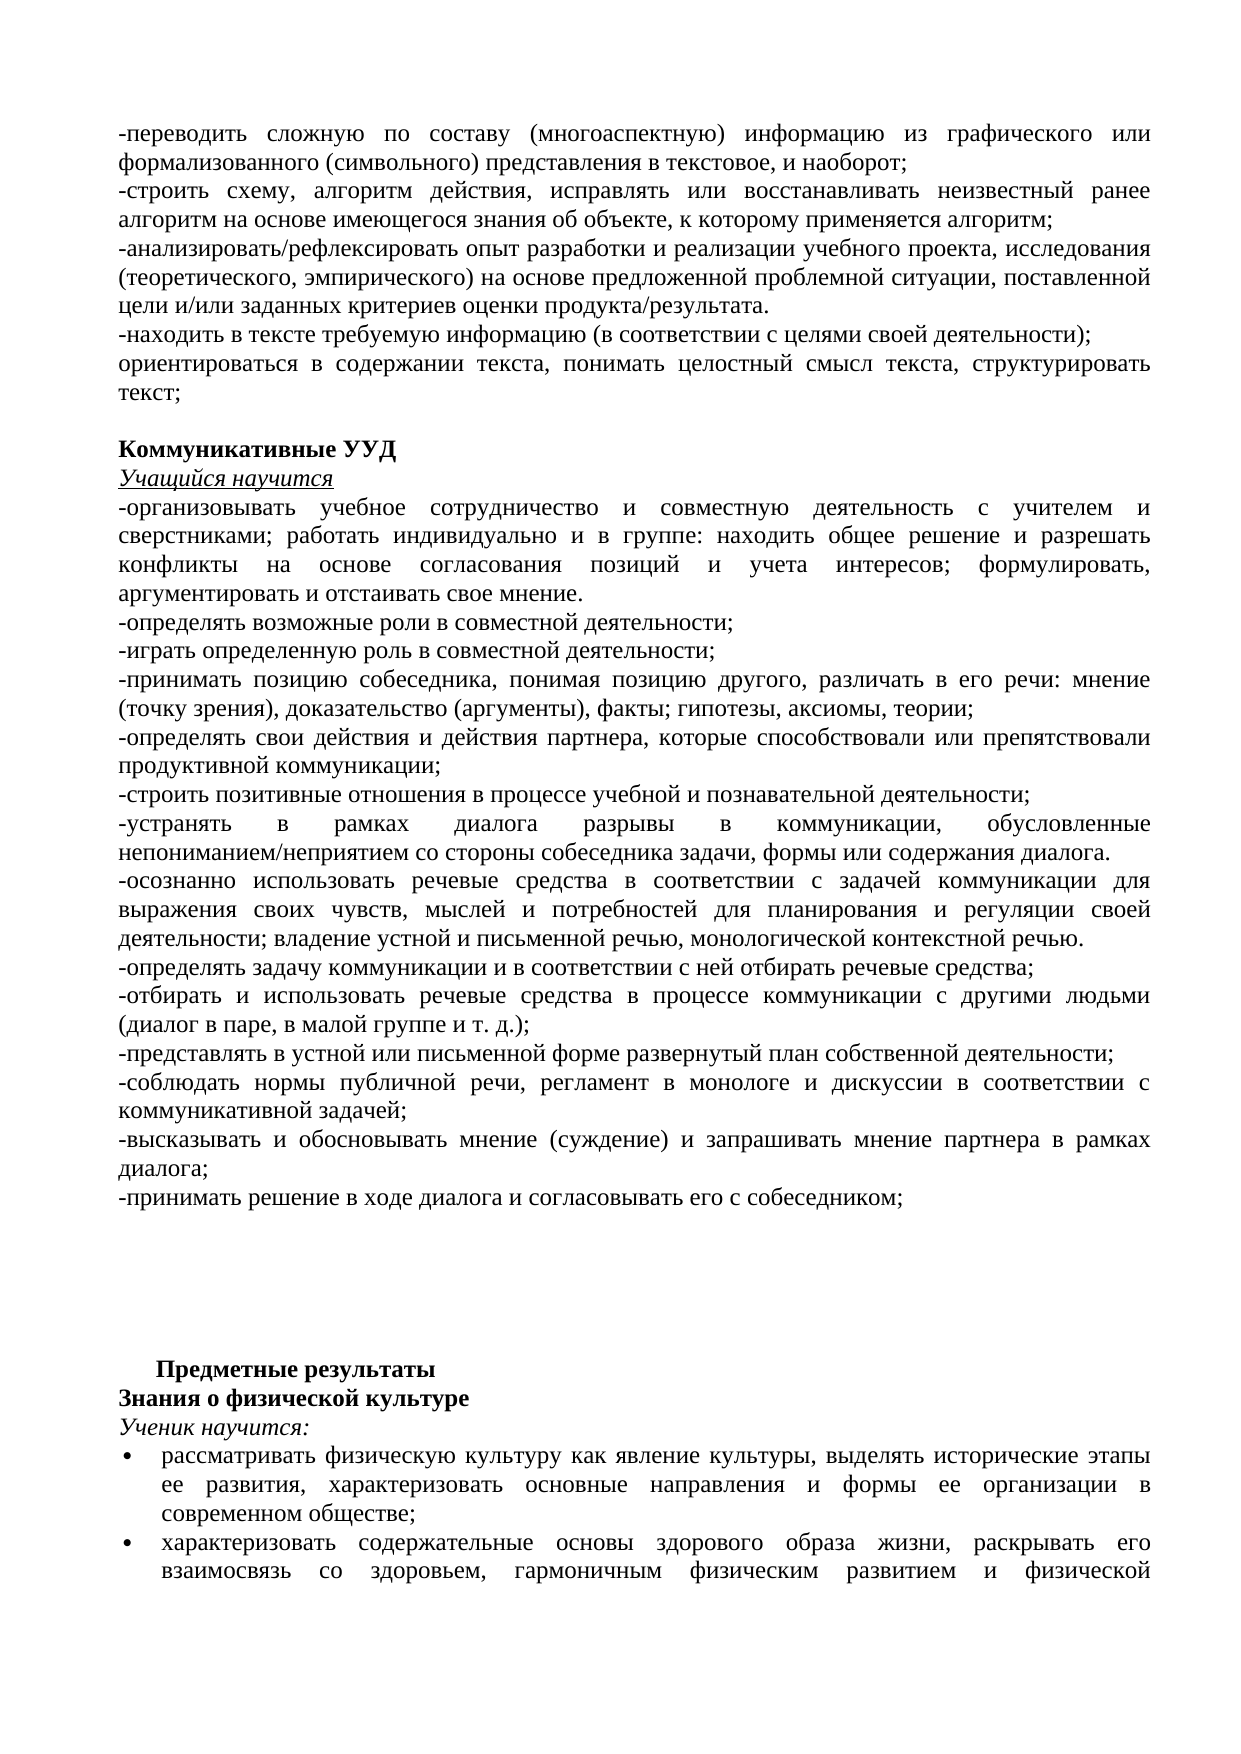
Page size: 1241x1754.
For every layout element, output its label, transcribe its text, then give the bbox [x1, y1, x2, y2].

text -анализировать/рефлексировать опыт разработки и реализации учебного проекта, исследования (теоретического, эмпирического) на основе предложенной проблемной ситуации, поставленной цели и/или заданных критериев оценки продукта/результата. [118, 233, 1152, 319]
text Знания о физической культуре [118, 1383, 1152, 1412]
text -играть определенную роль в совместной деятельности; [118, 636, 1152, 664]
text Ученик научится: [118, 1412, 1152, 1441]
text -организовывать учебное сотрудничество и совместную деятельность с учителем и сверстниками; работать индивидуально и в группе: находить общее решение и разрешать конфликты на основе согласования позиций и учета интересов; формулировать, аргументировать и отстаивать свое мнение. [118, 492, 1152, 607]
text -устранять в рамках диалога разрывы в коммуникации, обусловленные непониманием/неприятием со стороны собеседника задачи, формы или содержания диалога. [118, 808, 1152, 866]
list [124, 1527, 1152, 1584]
text Коммуникативные УУД [118, 434, 1152, 463]
list рассматривать физическую культуру как явление культуры, выделять исторические этапы ее развития, характеризовать основные направления и формы ее организации в современном обществе; [124, 1441, 1152, 1527]
text -высказывать и обосновывать мнение (суждение) и запрашивать мнение партнера в рамках диалога; [118, 1124, 1152, 1182]
text -осознанно использовать речевые средства в соответствии с задачей коммуникации для выражения своих чувств, мыслей и потребностей для планирования и регуляции своей деятельности; владение устной и письменной речью, монологической контекстной речью. [118, 866, 1152, 952]
text -соблюдать нормы публичной речи, регламент в монологе и дискуссии в соответствии с коммуникативной задачей; [118, 1067, 1152, 1124]
text -определять возможные роли в совместной деятельности; [118, 607, 1152, 636]
text -принимать позицию собеседника, понимая позицию другого, различать в его речи: мнение (точку зрения), доказательство (аргументы), факты; гипотезы, аксиомы, теории; [118, 664, 1152, 722]
text -переводить сложную по составу (многоаспектную) информацию из графического или формализованного (символьного) представления в текстовое, и наоборот; [118, 118, 1152, 176]
text -строить схему, алгоритм действия, исправлять или восстанавливать неизвестный ранее алгоритм на основе имеющегося знания об объекте, к которому применяется алгоритм; [118, 176, 1152, 233]
text -находить в тексте требуемую информацию (в соответствии с целями своей деятельности); [118, 319, 1152, 348]
text ориентироваться в содержании текста, понимать целостный смысл текста, структурировать текст; [118, 348, 1152, 406]
text Предметные результаты [156, 1354, 1152, 1383]
text -строить позитивные отношения в процессе учебной и познавательной деятельности; [118, 779, 1152, 808]
text -отбирать и использовать речевые средства в процессе коммуникации с другими людьми (диалог в паре, в малой группе и т. д.); [118, 981, 1152, 1038]
text -принимать решение в ходе диалога и согласовывать его с собеседником; [118, 1182, 1152, 1211]
text Учащийся научится [118, 463, 1152, 492]
text -представлять в устной или письменной форме развернутый план собственной деятельности; [118, 1038, 1152, 1067]
text -определять задачу коммуникации и в соответствии с ней отбирать речевые средства; [118, 952, 1152, 981]
text -определять свои действия и действия партнера, которые способствовали или препятствовали продуктивной коммуникации; [118, 722, 1152, 779]
